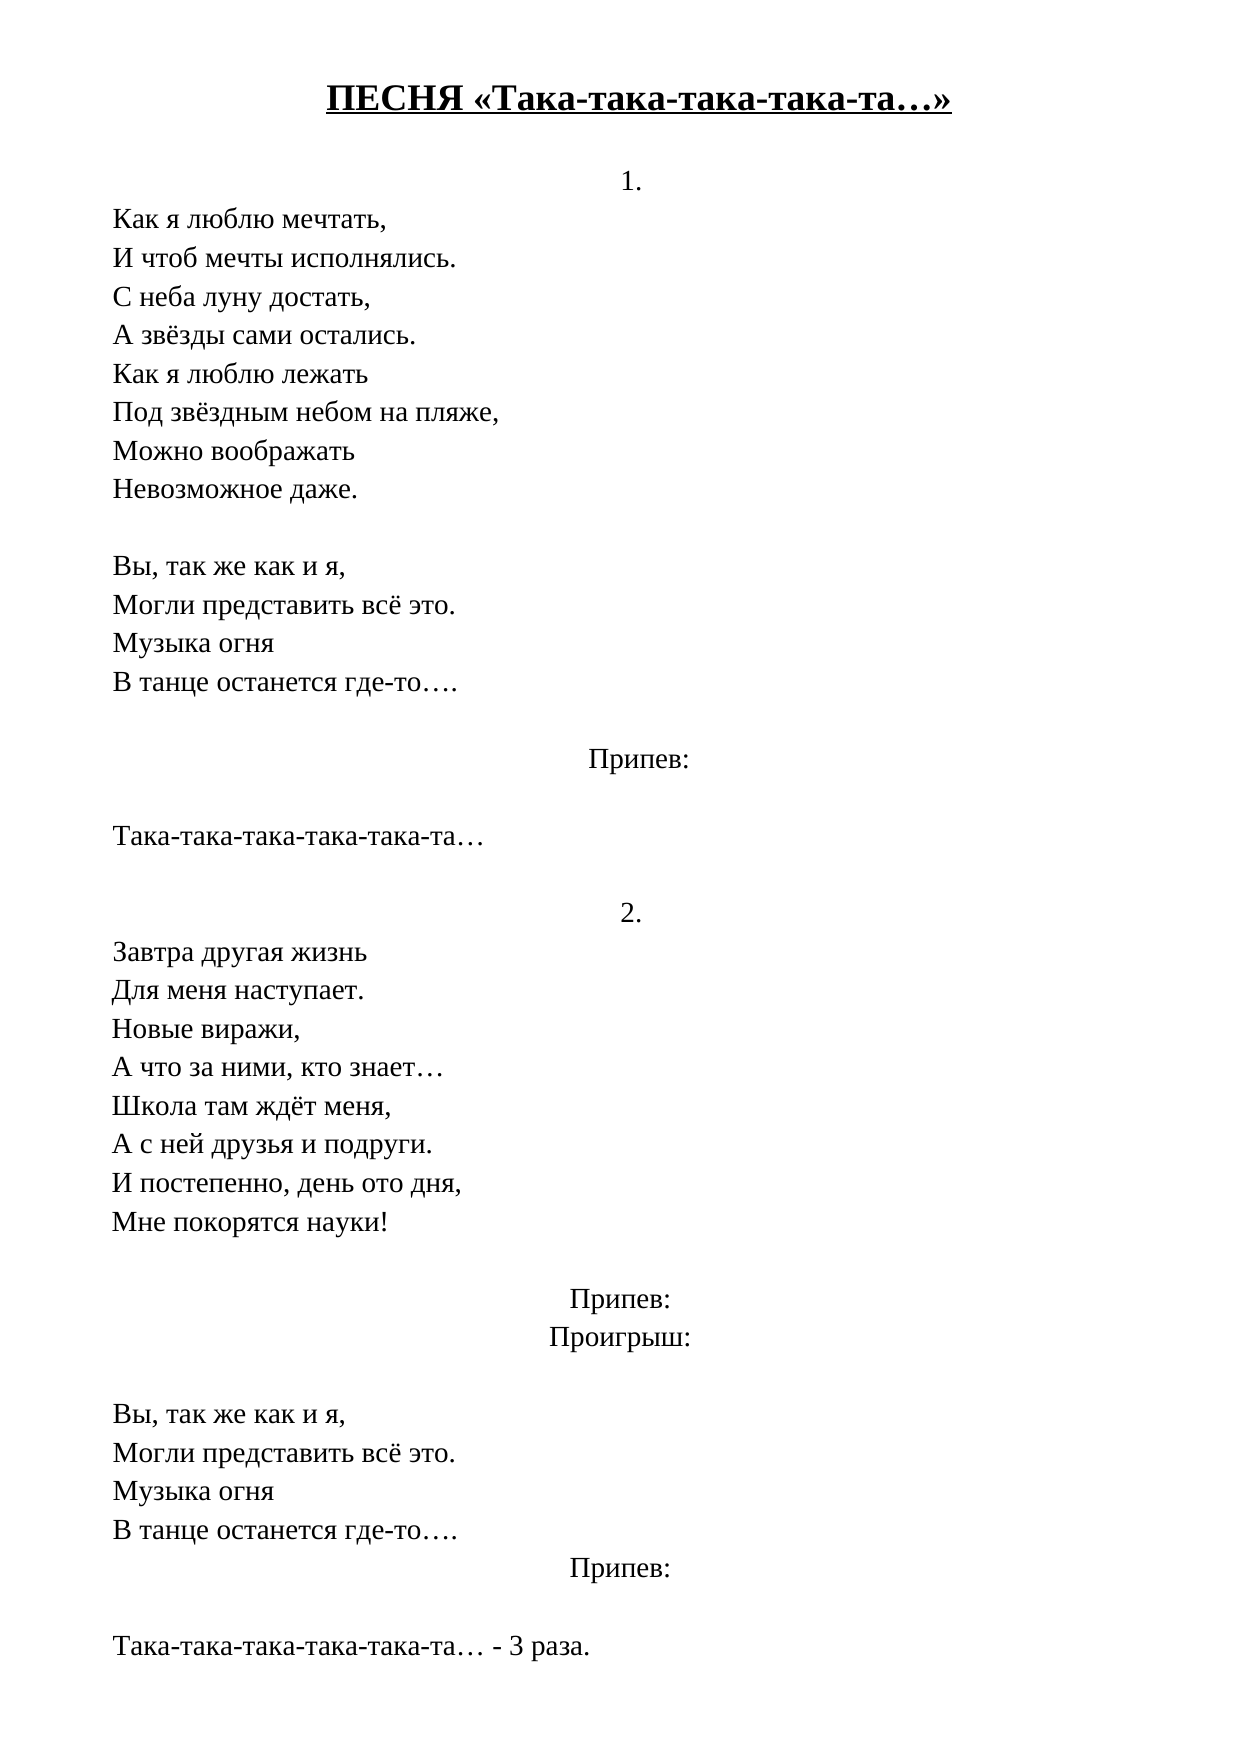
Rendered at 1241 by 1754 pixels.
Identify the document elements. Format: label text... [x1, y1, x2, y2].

text Невозможное даже. [112, 471, 1165, 505]
text Школа там ждёт меня, [75, 1088, 1165, 1122]
text С неба луну достать, [112, 279, 1165, 312]
text Под звёздным небом на пляже, [112, 394, 1165, 428]
text А что за ними, кто знает… [75, 1049, 1165, 1083]
text Така-така-така-така-така-та… [112, 818, 1165, 852]
text Как я люблю мечтать, [112, 202, 1165, 235]
text Припев: [112, 741, 1165, 775]
text В танце останется где-то…. [112, 1512, 1165, 1546]
text Могли представить всё это. [112, 587, 1165, 621]
text Вы, так же как и я, [112, 1396, 1165, 1430]
text Музыка огня [112, 1473, 1165, 1507]
text Для меня наступает. [75, 972, 1165, 1006]
text Завтра другая жизнь [112, 934, 1165, 967]
text ПЕСНЯ «Така-така-така-така-та…» [112, 75, 1165, 118]
text Така-така-така-така-така-та… - 3 раза. [112, 1628, 1165, 1661]
text Припев: [75, 1281, 1165, 1314]
text А звёзды сами остались. [112, 317, 1165, 351]
text Проигрыш: [75, 1319, 1165, 1353]
text Как я люблю лежать [112, 356, 1165, 389]
text Припев: [75, 1551, 1165, 1584]
text Вы, так же как и я, [112, 548, 1165, 582]
text И чтоб мечты исполнялись. [112, 240, 1165, 274]
text Можно воображать [112, 433, 1165, 466]
text Могли представить всё это. [112, 1435, 1165, 1468]
text Новые виражи, [75, 1011, 1165, 1044]
text И постепенно, день ото дня, [75, 1165, 1165, 1199]
text В танце останется где-то…. [112, 664, 1165, 698]
text А с ней друзья и подруги. [75, 1127, 1165, 1160]
text Музыка огня [112, 626, 1165, 659]
text Мне покорятся науки! [75, 1204, 1165, 1237]
